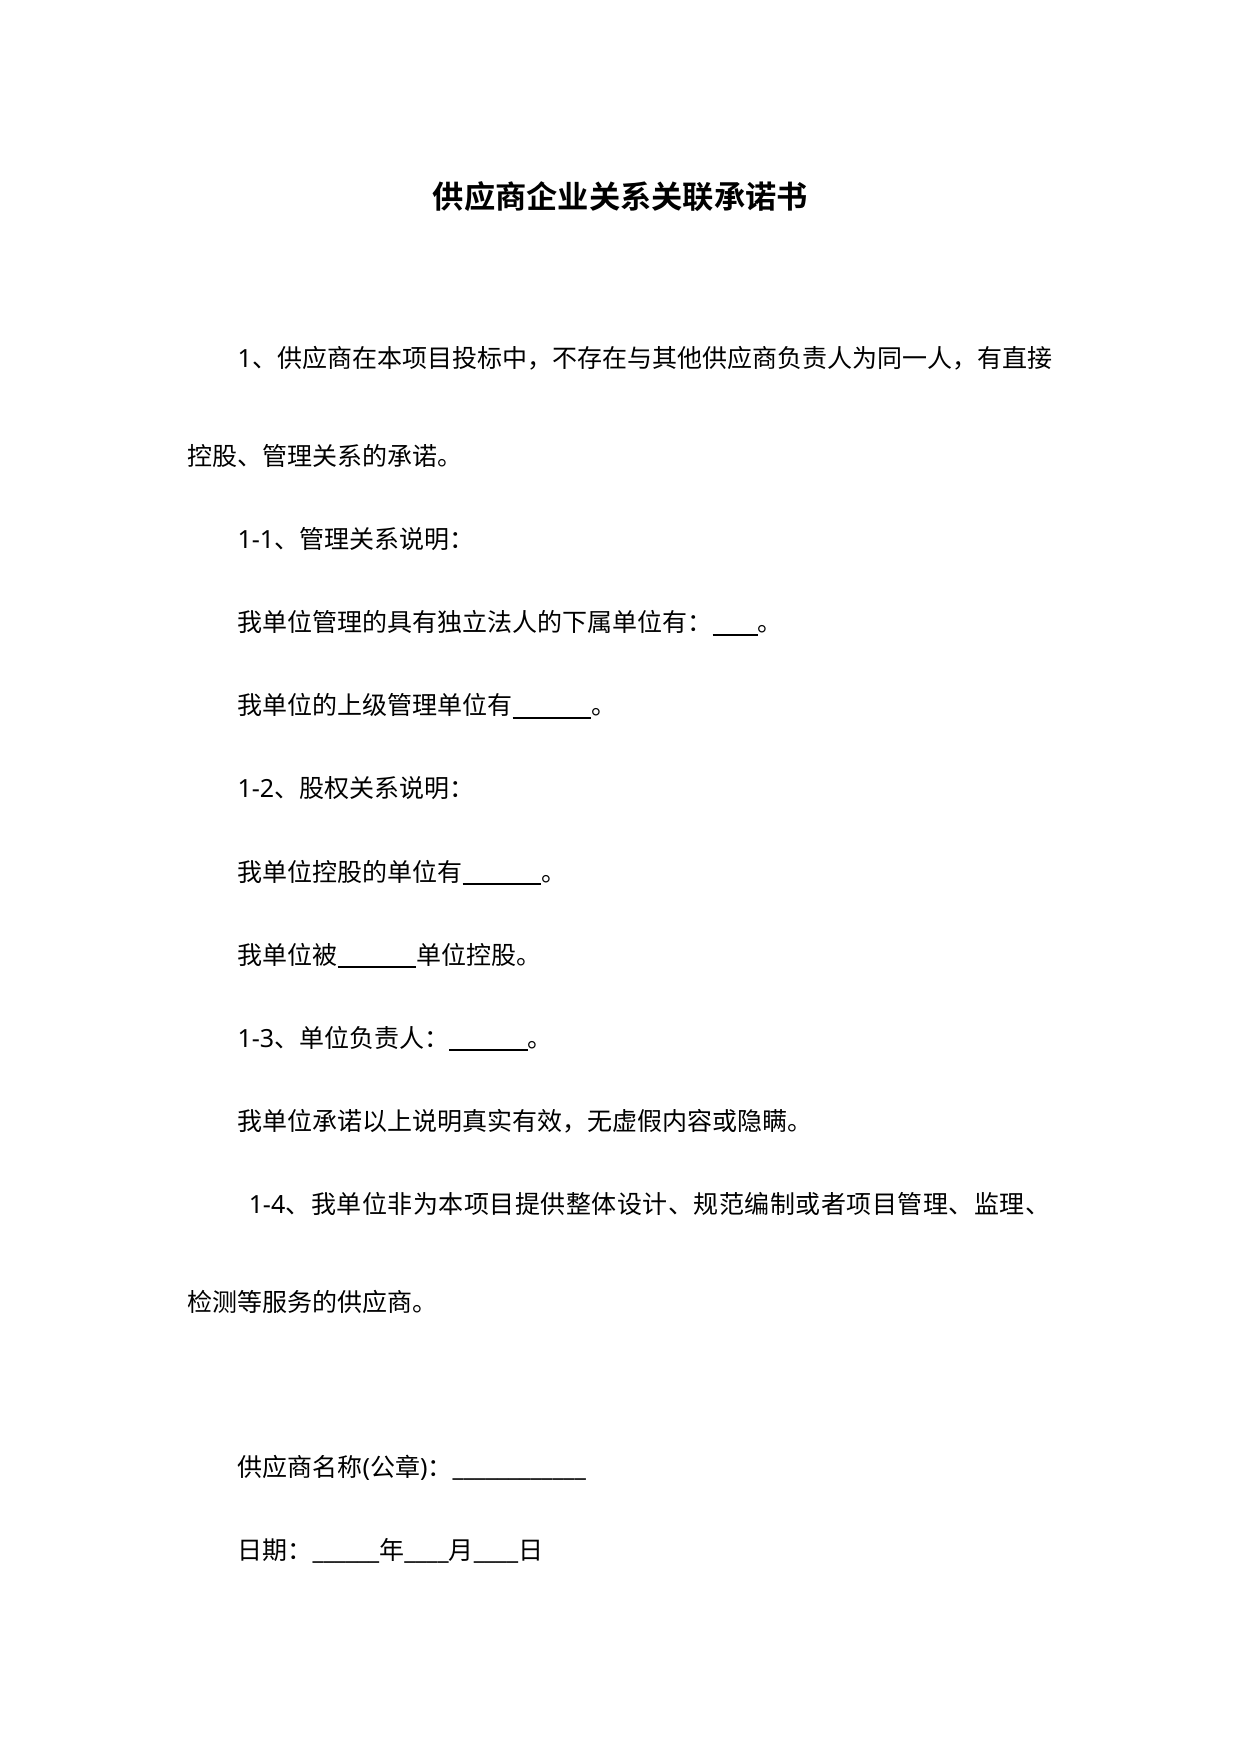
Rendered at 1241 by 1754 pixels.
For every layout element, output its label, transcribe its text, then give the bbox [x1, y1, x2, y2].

text 日期：______年____月____日 [187, 1516, 1053, 1581]
text 我单位承诺以上说明真实有效，无虚假内容或隐瞒。 [187, 1087, 1053, 1152]
text 供应商企业关系关联承诺书 [187, 162, 1053, 227]
text 1、供应商在本项目投标中，不存在与其他供应商负责人为同一人，有直接控股、管理关系的承诺。 [187, 324, 1053, 487]
text 供应商名称(公章)：____________ [187, 1433, 1053, 1498]
text 1-4、我单位非为本项目提供整体设计、规范编制或者项目管理、监理、检测等服务的供应商。 [187, 1170, 1053, 1333]
text 我单位被 单位控股。 [187, 921, 1053, 986]
text 1-2、股权关系说明： [187, 754, 1053, 819]
text 我单位控股的单位有 。 [187, 838, 1053, 903]
text 1-1、管理关系说明： [187, 505, 1053, 570]
text 我单位的上级管理单位有 。 [187, 671, 1053, 736]
text 我单位管理的具有独立法人的下属单位有： 。 [187, 588, 1053, 653]
text 1-3、单位负责人： 。 [187, 1004, 1053, 1069]
